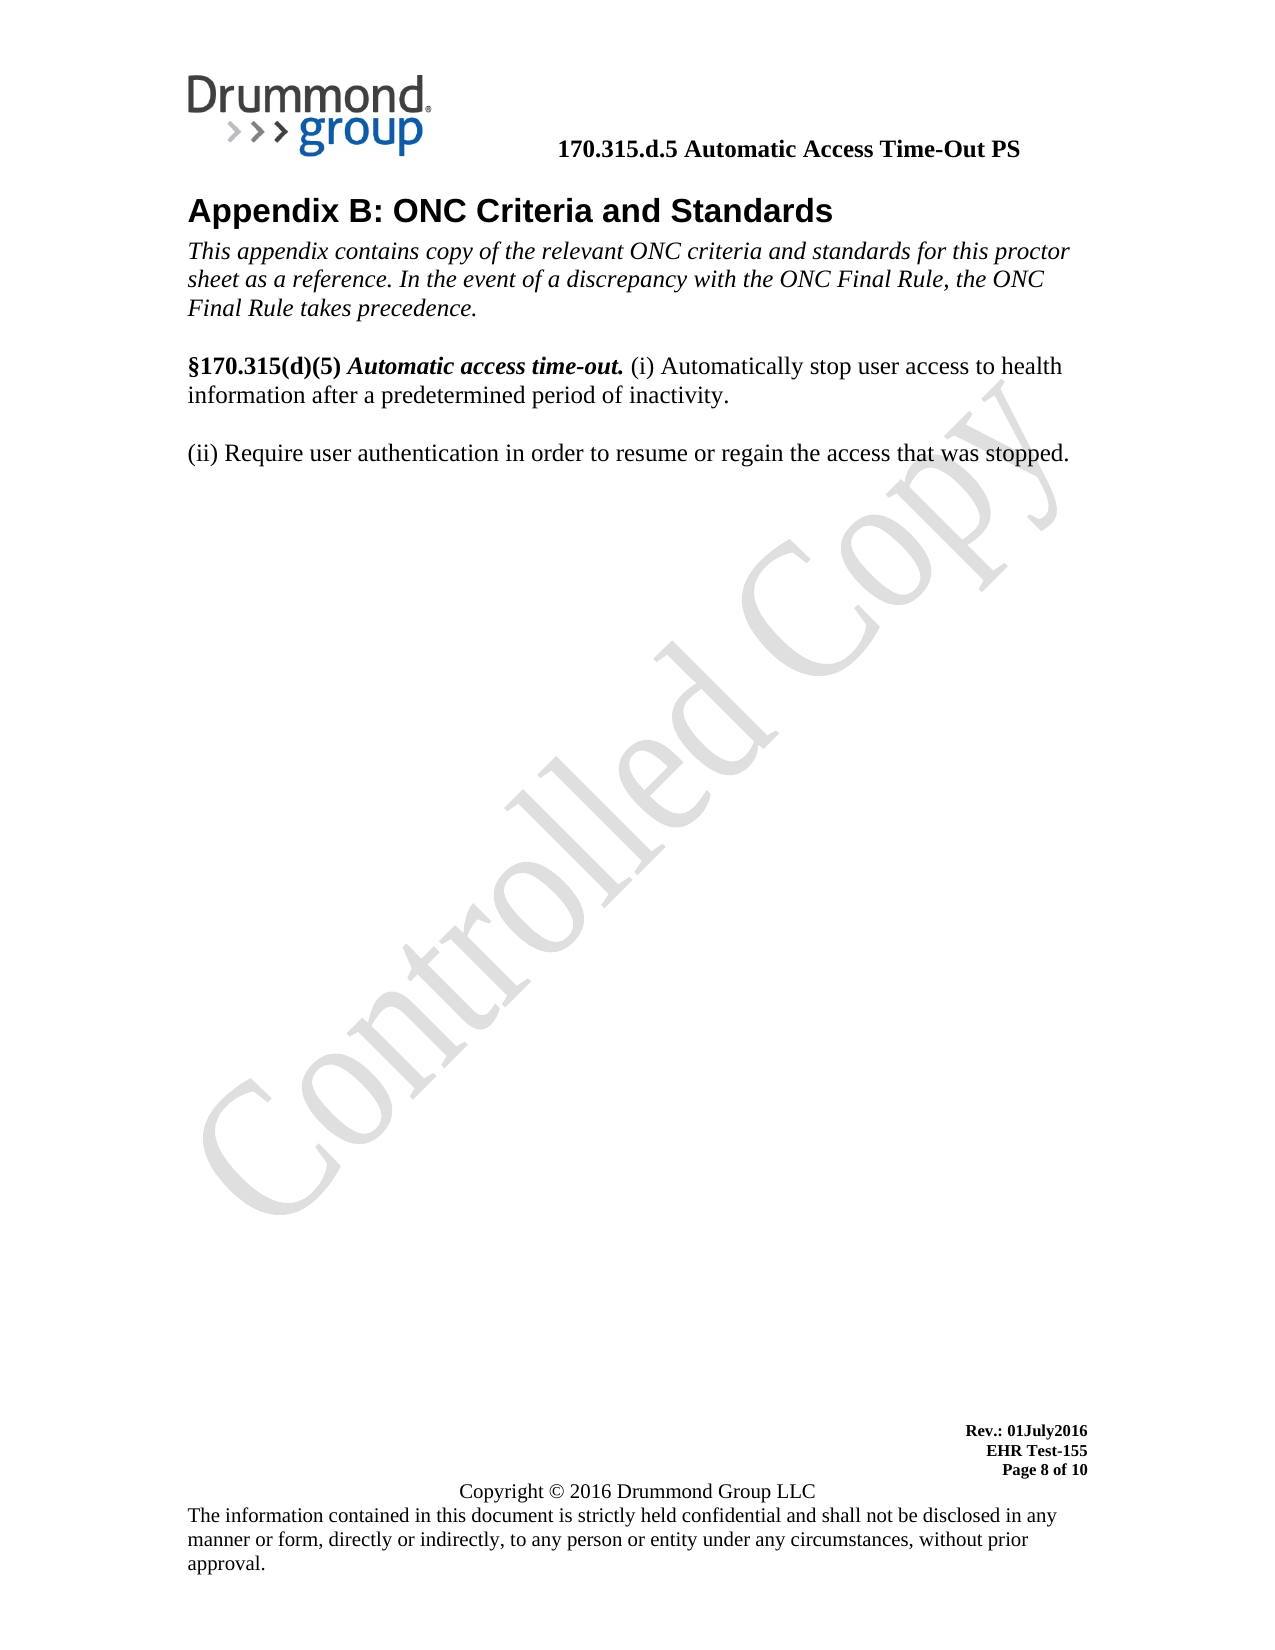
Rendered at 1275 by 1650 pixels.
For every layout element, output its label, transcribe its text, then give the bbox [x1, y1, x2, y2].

picture [187, 75, 433, 157]
text This appendix contains copy of the relevant ONC criteria and standards for this proctor sheet as a reference. In the event of a discrepancy with the ONC Final Rule, the ONC Final Rule takes precedence. [187, 236, 1087, 322]
subtitle Appendix B: ONC Criteria and Standards [187, 191, 1087, 229]
text §170.315(d)(5) Automatic access time-out. (i) Automatically stop user access to health information after a predetermined period of inactivity. [187, 351, 1087, 409]
text (ii) Require user authentication in order to resume or regain the access that was stopped. [187, 438, 1087, 467]
